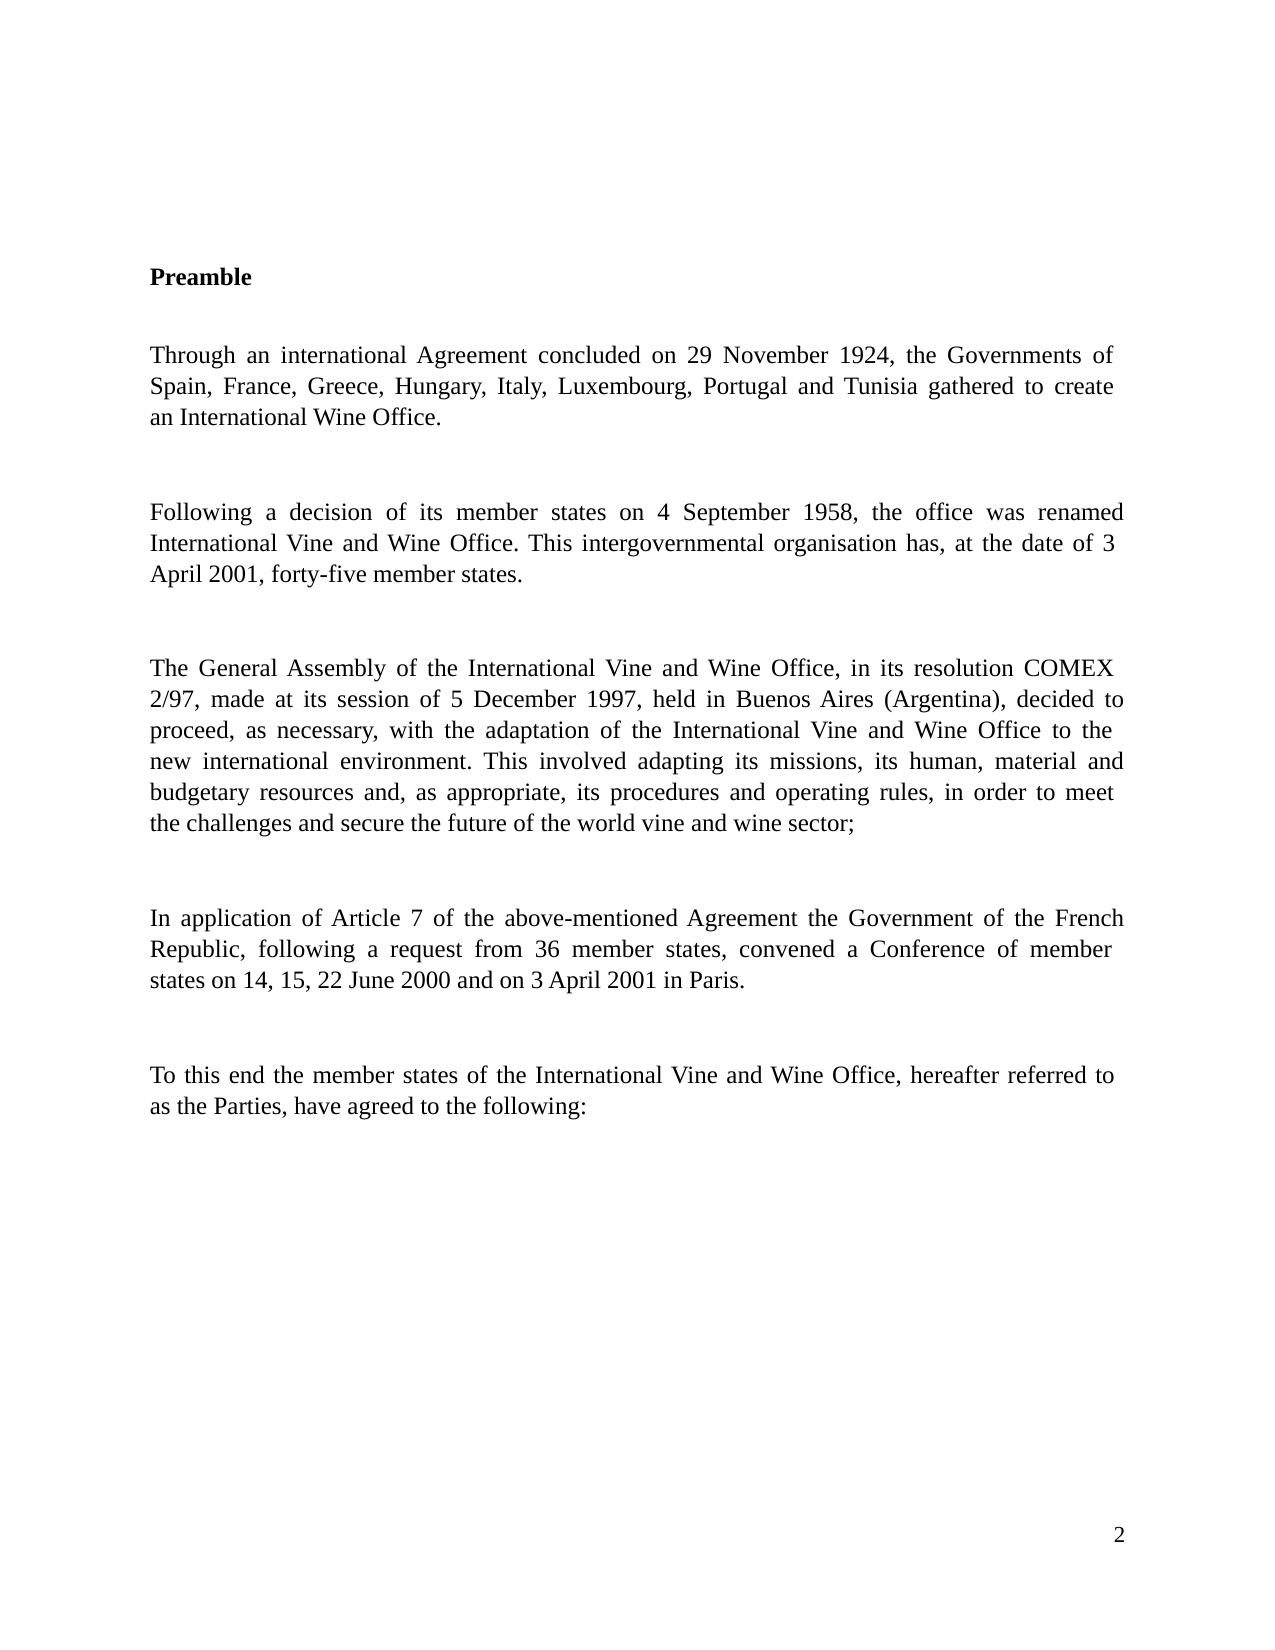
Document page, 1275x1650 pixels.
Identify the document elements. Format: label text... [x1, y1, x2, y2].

text The General Assembly of the International Vine and Wine Office, in its resolution COMEX 2/97, made at its session of 5 December 1997, held in Buenos Aires (Argentina), decided to proceed, as necessary, with the adaptation of the International Vine and Wine Office to the new international environment. This involved adapting its missions, its human, material and budgetary resources and, as appropriate, its procedures and operating rules, in order to meet the challenges and secure the future of the world vine and wine sector; [149, 653, 1125, 837]
subtitle Preamble [149, 262, 1125, 291]
text Through an international Agreement concluded on 29 November 1924, the Governments of Spain, France, Greece, Hungary, Italy, Luxembourg, Portugal and Tunisia gathered to create an International Wine Office. [149, 340, 1125, 431]
text Following a decision of its member states on 4 September 1958, the office was renamed International Vine and Wine Office. This intergovernmental organisation has, at the date of 3 April 2001, forty-five member states. [149, 497, 1125, 587]
text To this end the member states of the International Vine and Wine Office, hereafter referred to as the Parties, have agreed to the following: [149, 1060, 1125, 1119]
text In application of Article 7 of the above-mentioned Agreement the Government of the French Republic, following a request from 36 member states, convened a Conference of member states on 14, 15, 22 June 2000 and on 3 April 2001 in Paris. [149, 903, 1125, 994]
